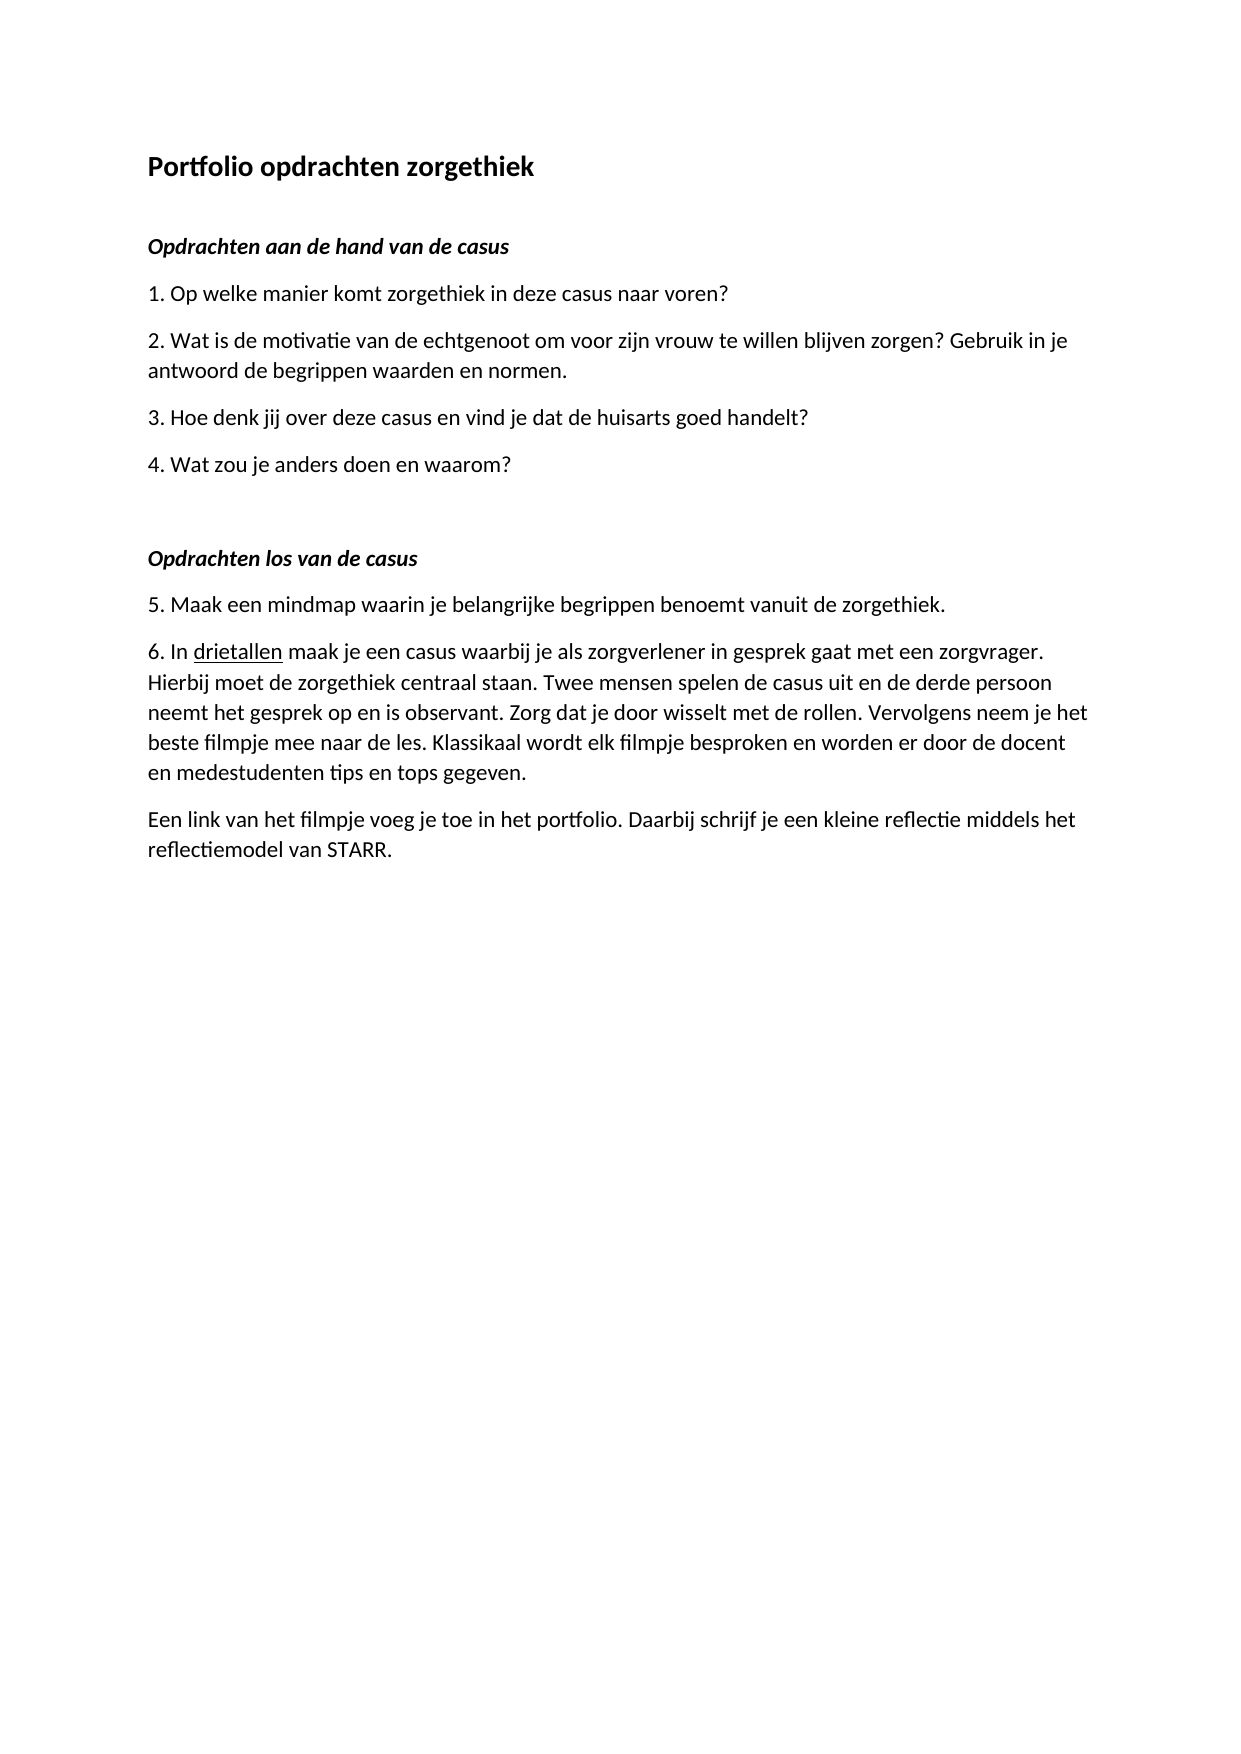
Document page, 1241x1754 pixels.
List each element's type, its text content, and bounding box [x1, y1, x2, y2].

text 5. Maak een mindmap waarin je belangrijke begrippen benoemt vanuit de zorgethiek. [148, 591, 1093, 619]
text Opdrachten aan de hand van de casus [148, 232, 1093, 260]
text 3. Hoe denk jij over deze casus en vind je dat de huisarts goed handelt? [148, 403, 1093, 431]
text 6. In drietallen maak je een casus waarbij je als zorgverlener in gesprek gaat met een zorgvrager. Hierbij moet de zorgethiek centraal staan. Twee mensen spelen de casus uit en de derde persoon neemt het gesprek op en is observant. Zorg dat je door wisselt met de rollen. Vervolgens neem je het beste filmpje mee naar de les. Klassikaal wordt elk filmpje besproken en worden er door de docent en medestudenten tips en tops gegeven. [148, 637, 1093, 786]
text 1. Op welke manier komt zorgethiek in deze casus naar voren? [148, 279, 1093, 307]
text Portfolio opdrachten zorgethiek [148, 148, 1093, 213]
text 2. Wat is de motivatie van de echtgenoot om voor zijn vrouw te willen blijven zorgen? Gebruik in je antwoord de begrippen waarden en normen. [148, 326, 1093, 384]
text Een link van het filmpje voeg je toe in het portfolio. Daarbij schrijf je een kleine reflectie middels het reflectiemodel van STARR. [148, 805, 1093, 863]
text 4. Wat zou je anders doen en waarom? [148, 450, 1093, 478]
text Opdrachten los van de casus [148, 544, 1093, 572]
